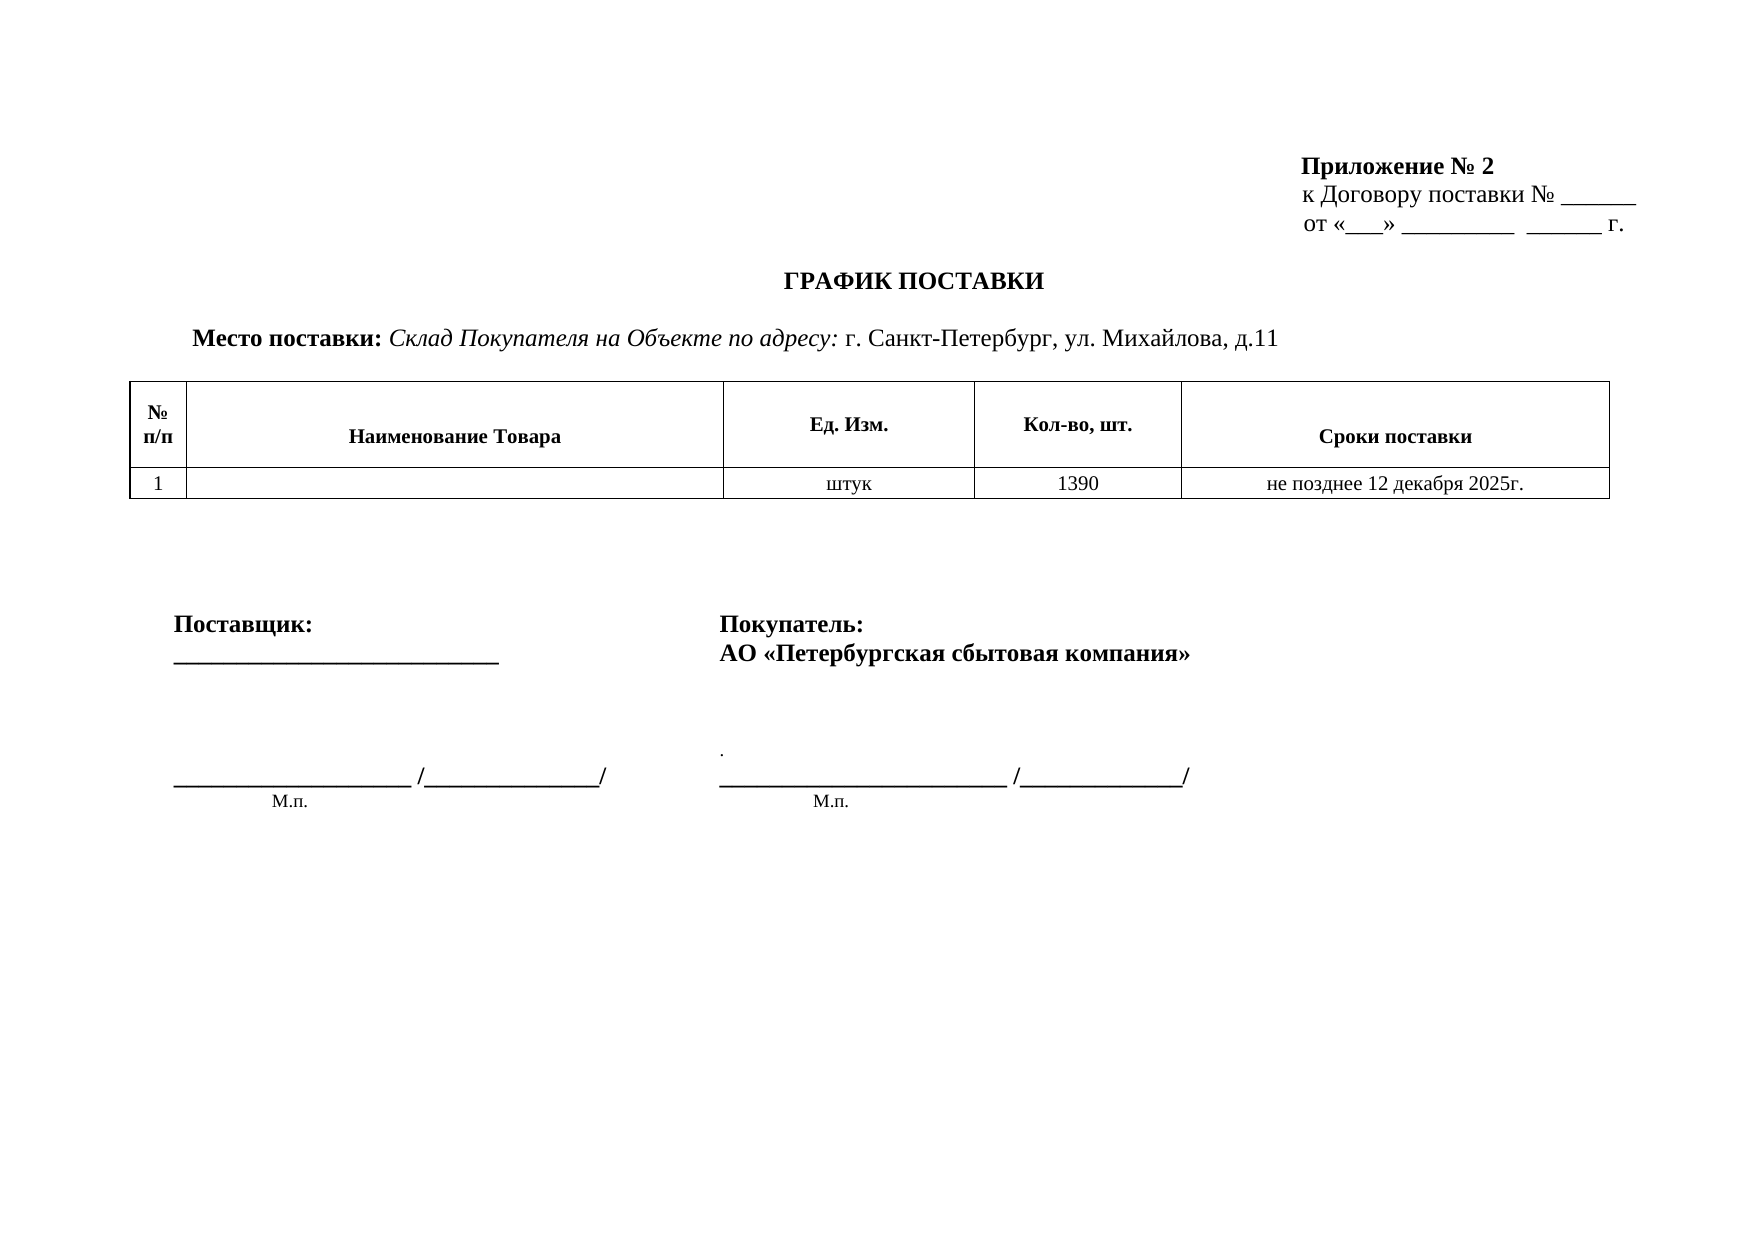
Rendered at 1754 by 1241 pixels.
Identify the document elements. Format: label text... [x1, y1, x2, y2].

table_header Поставщик: __________________________ [162, 581, 708, 761]
table_cell 1 [131, 468, 186, 498]
table_header № п/п [131, 382, 186, 467]
table_cell [187, 468, 723, 498]
table_cell не позднее 12 декабря 2025г. [1182, 468, 1609, 498]
table_header Кол-во, шт. [975, 382, 1181, 467]
table_cell _______________________ /_____________/ М.п. [708, 761, 1210, 922]
text ГРАФИК ПОСТАВКИ [118, 266, 1636, 294]
table_header Покупатель: АО «Петербургская сбытовая компания» . [708, 581, 1210, 761]
table_cell ___________________ /______________/ М.п. [162, 761, 708, 922]
table_header Сроки поставки [1182, 382, 1609, 467]
text к Договору поставки № ______ [118, 179, 1636, 208]
table_cell штук [724, 468, 974, 498]
table_cell 1390 [975, 468, 1181, 498]
text от «___» _________ ______ г. [118, 208, 1636, 237]
table_header Наименование Товара [187, 382, 723, 467]
text Место поставки: Склад Покупателя на Объекте по адресу: г. Санкт-Петербург, ул. Михайлова, д.11 [118, 323, 1636, 352]
text Приложение № 2 [192, 151, 1636, 179]
table_header Ед. Изм. [724, 382, 974, 467]
